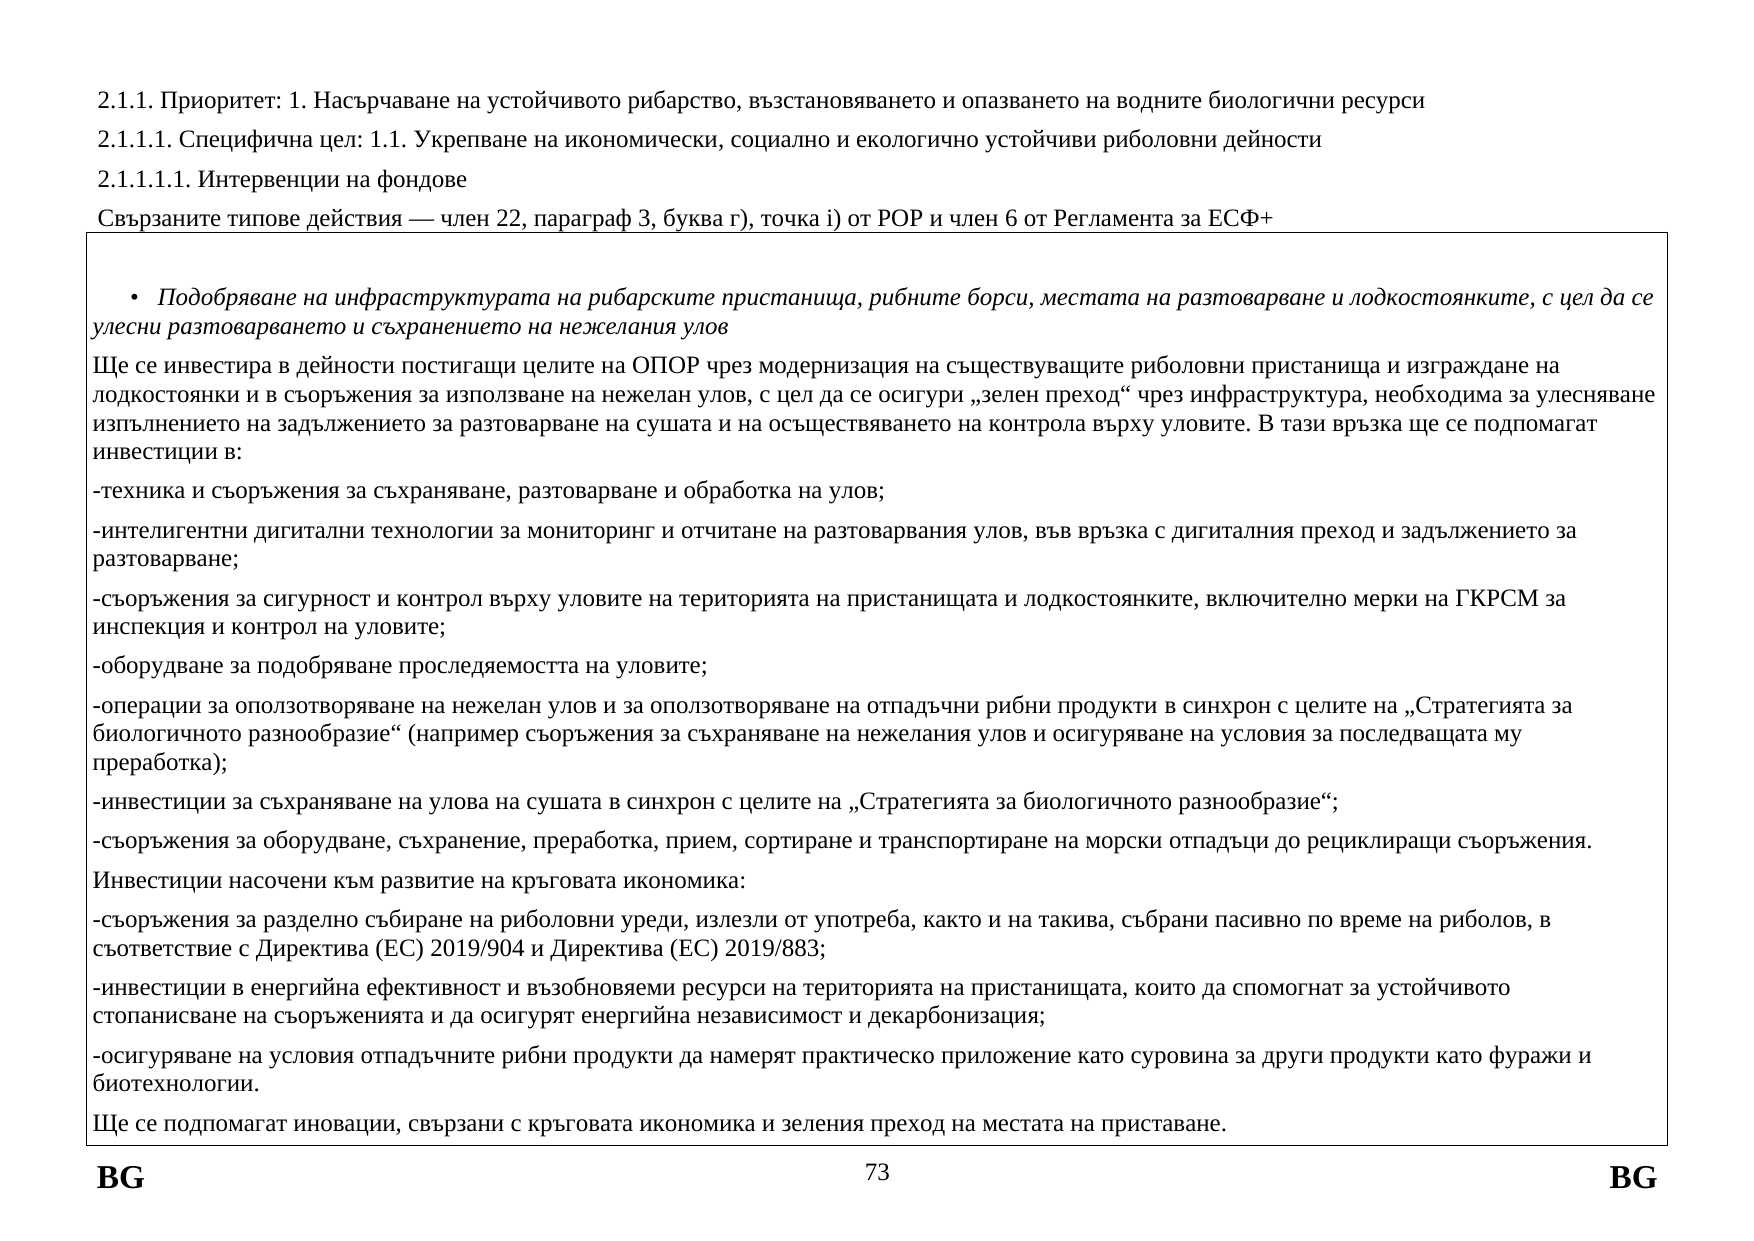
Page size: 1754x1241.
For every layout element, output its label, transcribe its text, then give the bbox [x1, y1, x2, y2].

subtitle [notranslate]Свързаните типове действия — член 22, параграф 3, буква г), точка i) от РОР и член 6 от Регламента за ЕСФ+ [97, 203, 1679, 232]
subtitle [/notranslate][notranslate]2.1.1.1.1. Интервенции на фондове [97, 164, 1679, 192]
subtitle [notranslate]2.1.1.1. Специфична цел: 1.1. Укрепване на икономически, социално и екологично устойчиви риболовни дейности [97, 124, 1679, 153]
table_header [87, 233, 1667, 1145]
text [notranslate]2.1.1. Приоритет: 1. Насърчаване на устойчивото рибарство, възстановяването и опазването на водните биологични ресурси[/notranslate] [97, 85, 1679, 114]
